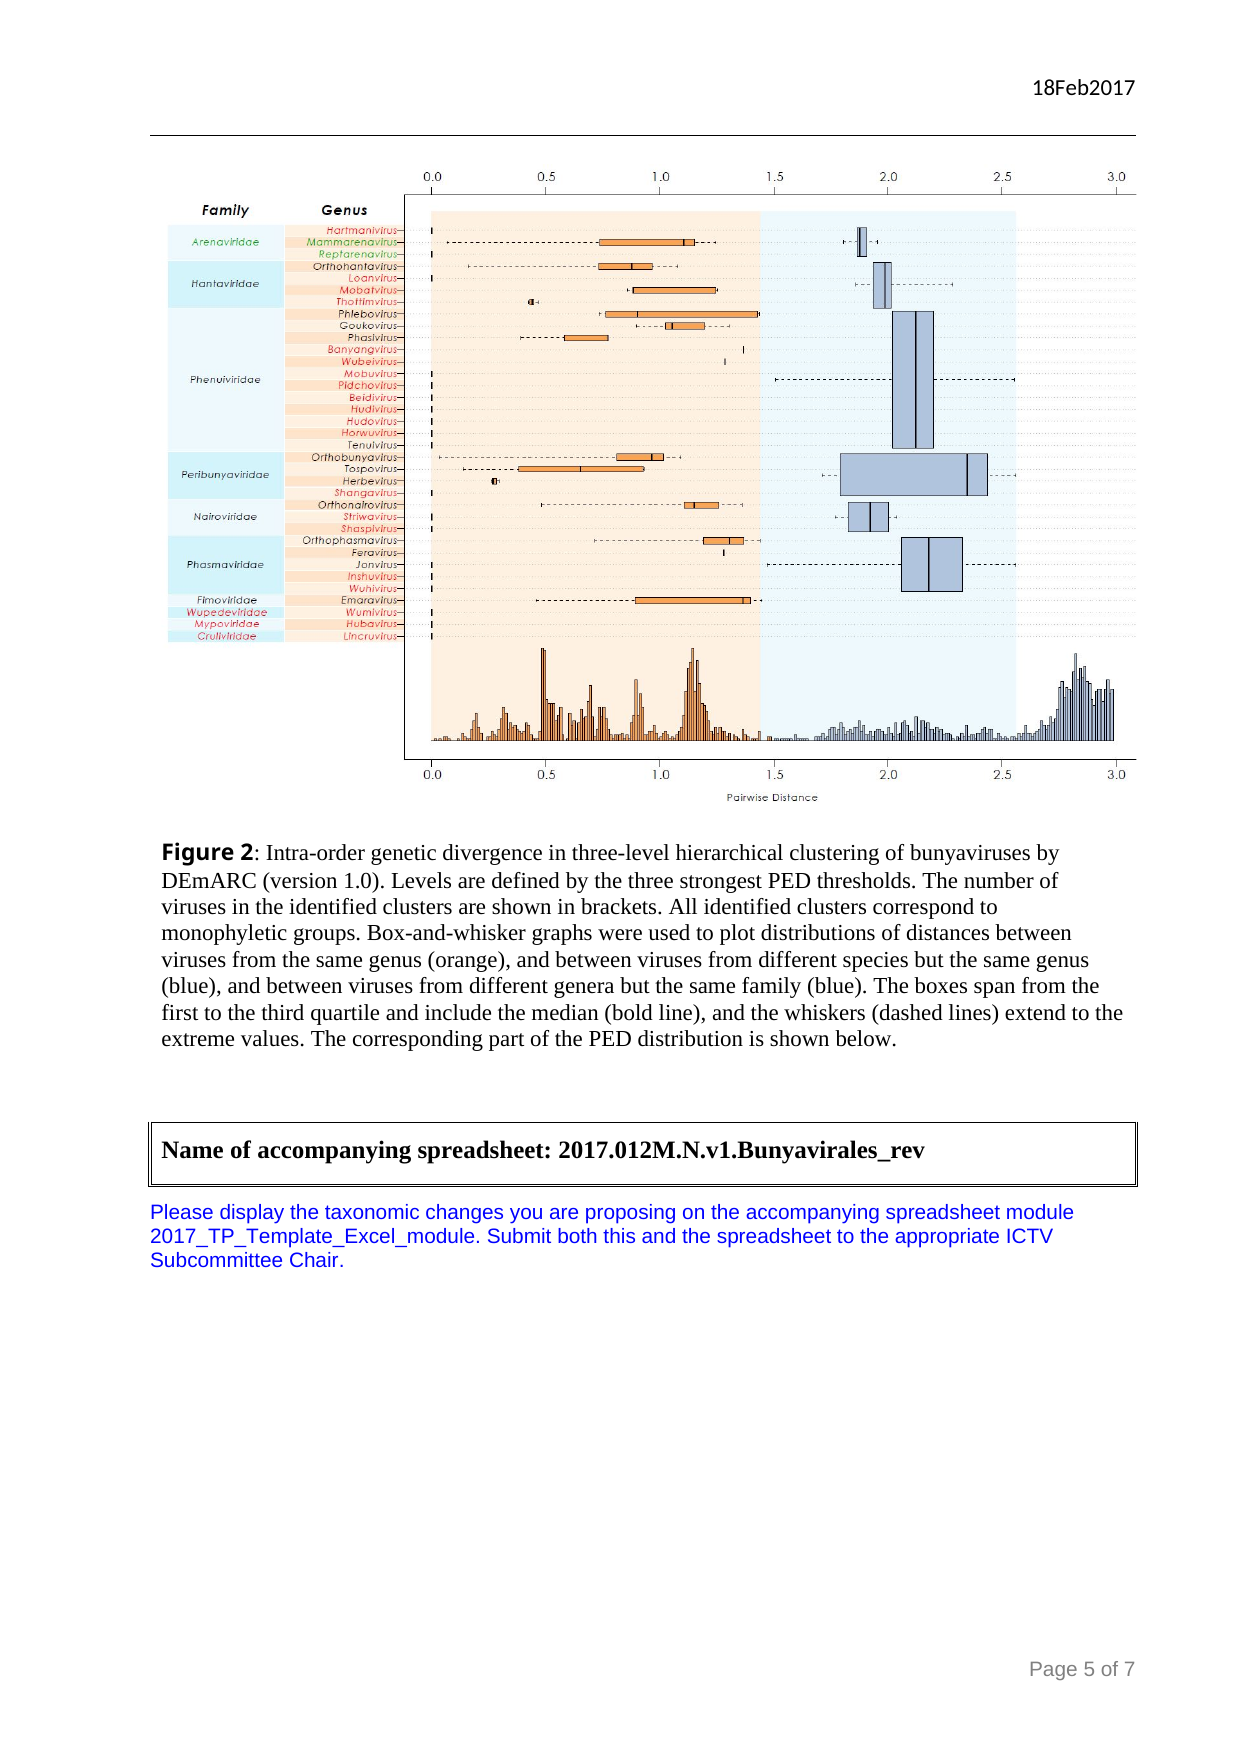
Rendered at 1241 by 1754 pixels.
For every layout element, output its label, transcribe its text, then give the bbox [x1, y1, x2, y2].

text Please display the taxonomic changes you are proposing on the accompanying spreadsheet module 2017_TP_Template_Excel_module. Submit both this and the spreadsheet to the appropriate ICTV Subcommittee Chair. [150, 1199, 1135, 1271]
table_cell Name of accompanying spreadsheet: 2017.012M.N.v1.Bunyavirales_rev [152, 1123, 1135, 1184]
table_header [150, 136, 1136, 1122]
picture [161, 164, 1137, 807]
